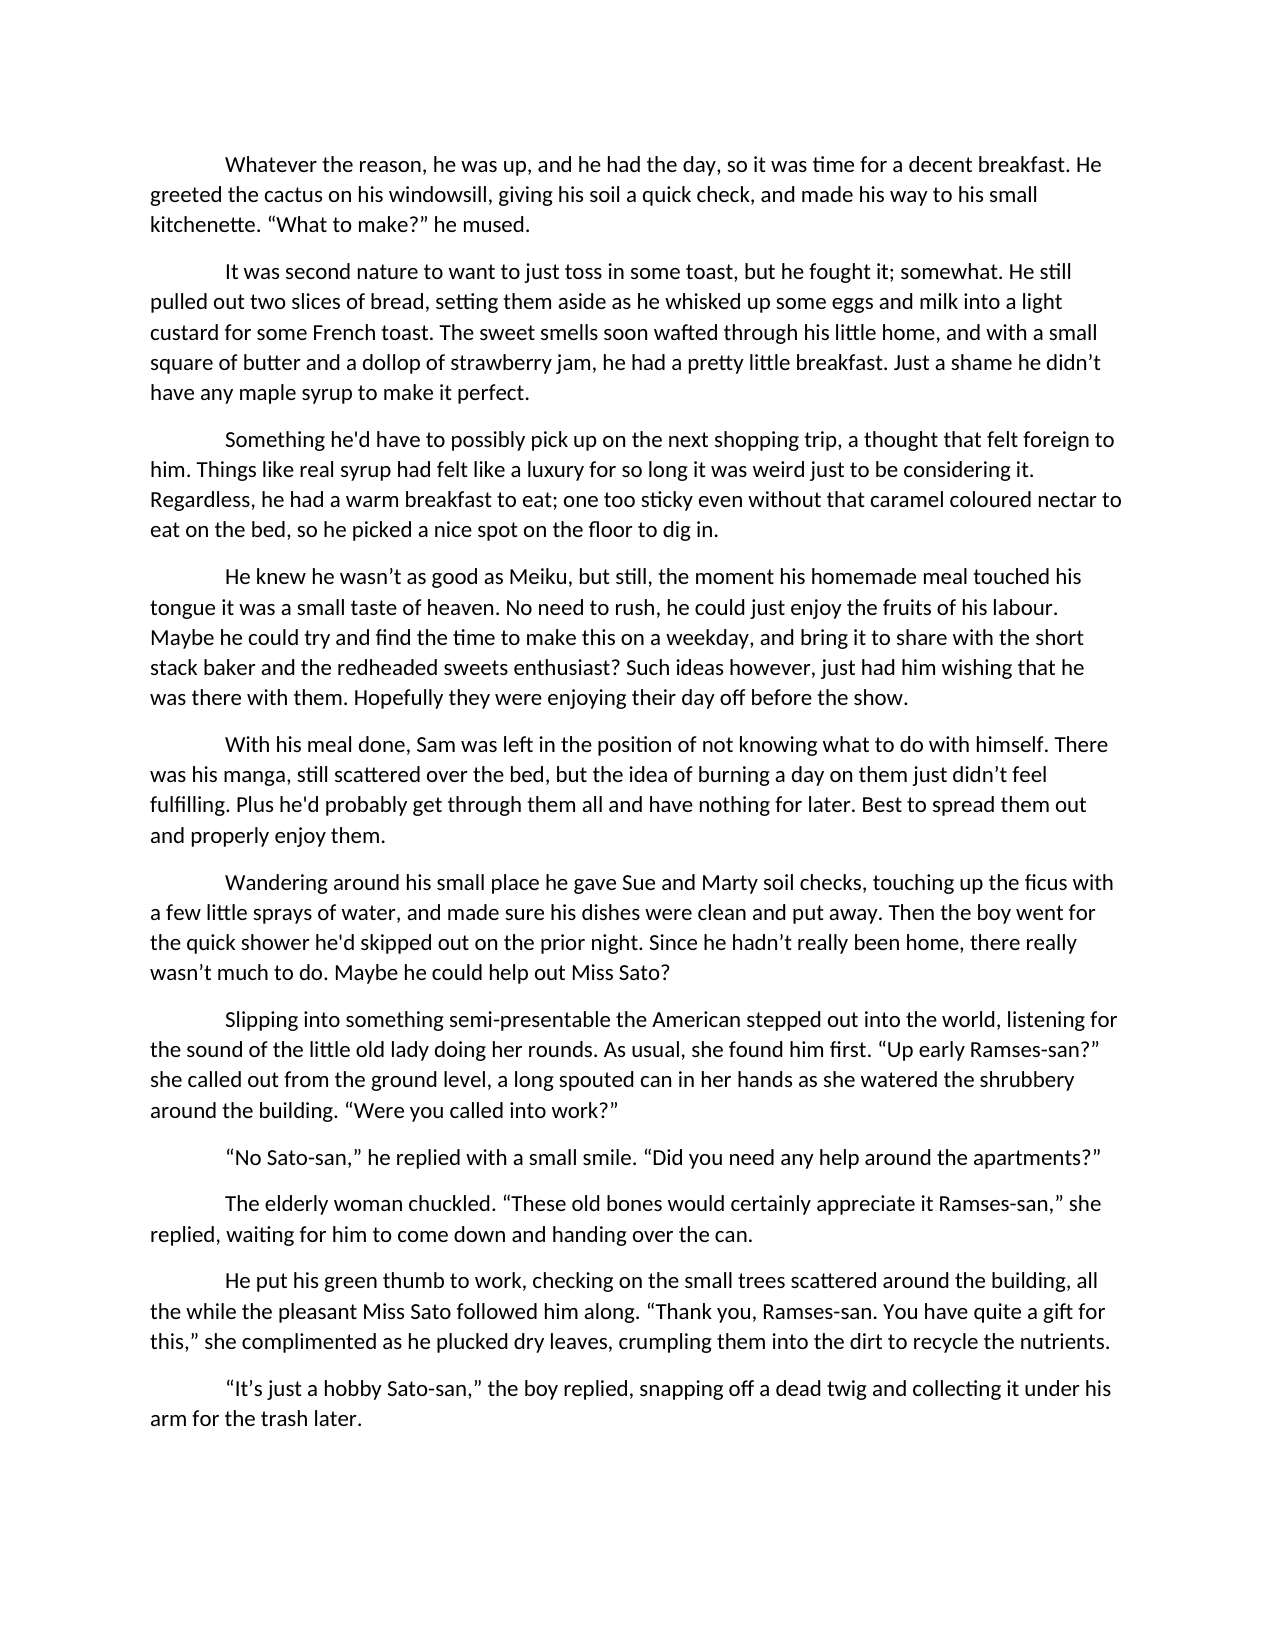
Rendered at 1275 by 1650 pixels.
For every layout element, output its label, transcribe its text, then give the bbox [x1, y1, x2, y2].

text Whatever the reason, he was up, and he had the day, so it was time for a decent breakfast. He greeted the cactus on his windowsill, giving his soil a quick check, and made his way to his small kitchenette. “What to make?” he mused. [150, 150, 1125, 238]
text It was second nature to want to just toss in some toast, but he fought it; somewhat. He still pulled out two slices of bread, setting them aside as he whisked up some eggs and milk into a light custard for some French toast. The sweet smells soon wafted through his little home, and with a small square of butter and a dollop of strawberry jam, he had a pretty little breakfast. Just a shame he didn’t have any maple syrup to make it perfect. [150, 257, 1125, 406]
text With his meal done, Sam was left in the position of not knowing what to do with himself. There was his manga, still scattered over the bed, but the idea of burning a day on them just didn’t feel fulfilling. Plus he'd probably get through them all and have nothing for later. Best to spread them out and properly enjoy them. [150, 730, 1125, 849]
text Slipping into something semi-presentable the American stepped out into the world, listening for the sound of the little old lady doing her rounds. As usual, she found him first. “Up early Ramses-san?” she called out from the ground level, a long spouted can in her hands as she watered the shrubbery around the building. “Were you called into work?” [150, 1005, 1125, 1124]
text “It’s just a hobby Sato-san,” the boy replied, snapping off a dead twig and collecting it under his arm for the trash later. [150, 1374, 1125, 1432]
text He put his green thumb to work, checking on the small trees scattered around the building, all the while the pleasant Miss Sato followed him along. “Thank you, Ramses-san. You have quite a gift for this,” she complimented as he plucked dry leaves, crumpling them into the dirt to recycle the nutrients. [150, 1267, 1125, 1355]
text Something he'd have to possibly pick up on the next shopping trip, a thought that felt foreign to him. Things like real syrup had felt like a luxury for so long it was weird just to be considering it. Regardless, he had a warm breakfast to eat; one too sticky even without that caramel coloured nectar to eat on the bed, so he picked a nice spot on the floor to dig in. [150, 425, 1125, 544]
text He knew he wasn’t as good as Meiku, but still, the moment his homemade meal touched his tongue it was a small taste of heaven. No need to rush, he could just enjoy the fruits of his labour. Maybe he could try and find the time to make this on a weekday, and bring it to share with the short stack baker and the redheaded sweets enthusiast? Such ideas however, just had him wishing that he was there with them. Hopefully they were enjoying their day off before the show. [150, 562, 1125, 711]
text The elderly woman chuckled. “These old bones would certainly appreciate it Ramses-san,” she replied, waiting for him to come down and handing over the can. [150, 1189, 1125, 1248]
text Wandering around his small place he gave Sue and Marty soil checks, touching up the ficus with a few little sprays of water, and made sure his dishes were clean and put away. Then the boy went for the quick shower he'd skipped out on the prior night. Since he hadn’t really been home, there really wasn’t much to do. Maybe he could help out Miss Sato? [150, 868, 1125, 986]
text “No Sato-san,” he replied with a small smile. “Did you need any help around the apartments?” [150, 1143, 1125, 1171]
